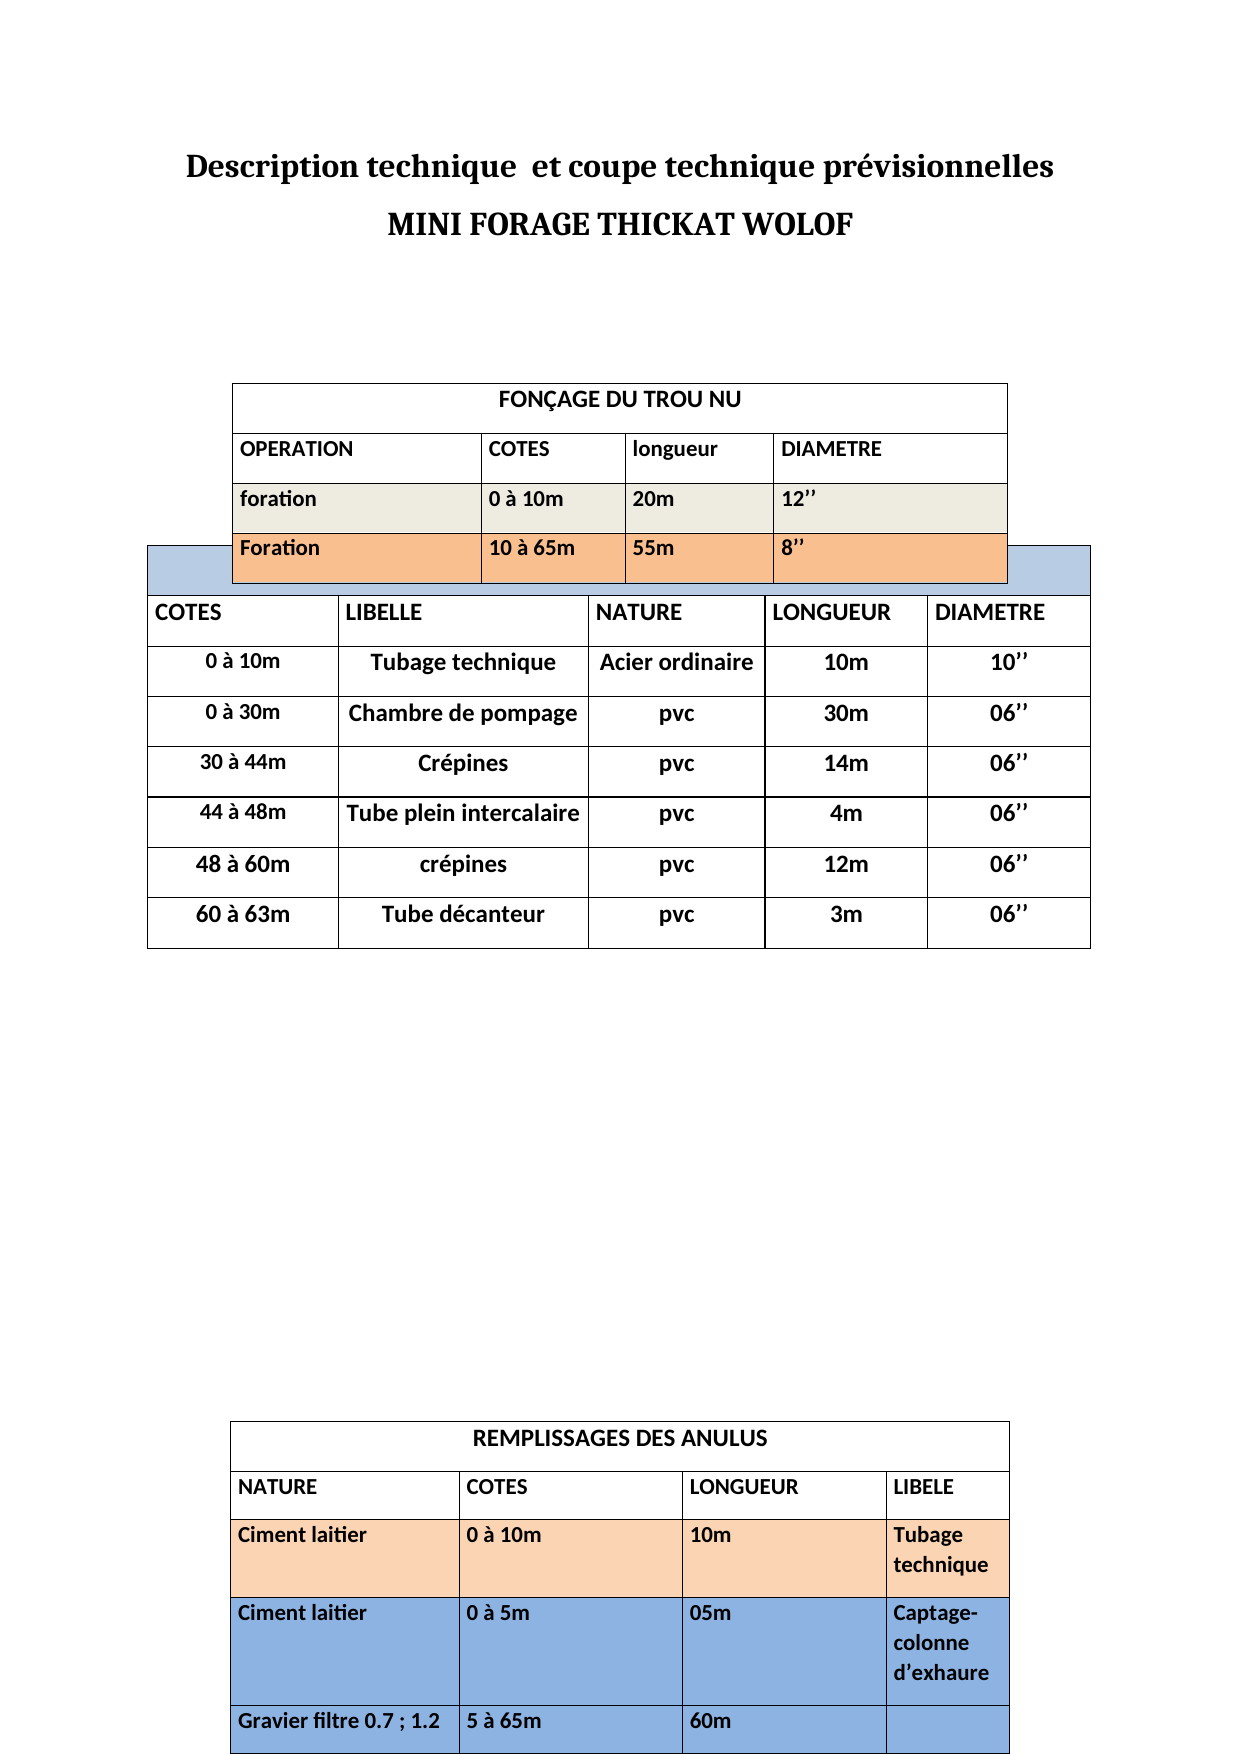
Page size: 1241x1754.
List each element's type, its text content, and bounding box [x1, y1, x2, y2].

table_cell NATURE [231, 1472, 459, 1519]
table_cell 60 à 63m [148, 898, 338, 947]
table_cell 12m [766, 848, 927, 897]
table_cell 48 à 60m [148, 848, 338, 897]
table_cell 06’’ [928, 697, 1090, 746]
table_cell COTES [148, 596, 338, 646]
table_cell Tube plein intercalaire [339, 798, 588, 847]
table_cell 06’’ [928, 898, 1090, 947]
table_cell 14m [766, 747, 927, 796]
table_cell pvc [589, 798, 764, 847]
table_cell Ciment laitier [231, 1598, 459, 1705]
table_cell Acier ordinaire [589, 647, 764, 696]
table_cell 44 à 48m [148, 798, 338, 847]
table_cell OPERATION [233, 434, 481, 483]
table_header REMPLISSAGES DES ANULUS [231, 1422, 1009, 1471]
table_cell 0 à 10m [148, 647, 338, 696]
table_cell 5 à 65m [460, 1706, 682, 1753]
table_cell Tubage technique [339, 647, 588, 696]
table_cell 06’’ [928, 798, 1090, 847]
table_cell 10m [683, 1520, 886, 1597]
table_cell Tube décanteur [339, 898, 588, 947]
table_header FONÇAGE DU TROU NU [233, 384, 1007, 433]
table_cell 8’’ [774, 534, 1007, 582]
text MINI FORAGE THICKAT WOLOF [148, 206, 1093, 244]
table_cell LIBELE [887, 1472, 1009, 1519]
table_cell [887, 1706, 1009, 1753]
table_cell Tubage technique [887, 1520, 1009, 1597]
table_cell 0 à 5m [460, 1598, 682, 1705]
table_cell NATURE [589, 596, 764, 646]
table_cell LIBELLE [339, 596, 588, 646]
table_header EQUIPEMENTS [148, 546, 1090, 595]
text Description technique et coupe technique prévisionnelles [148, 148, 1093, 186]
table_cell 06’’ [928, 848, 1090, 897]
table_cell 60m [683, 1706, 886, 1753]
table_cell 05m [683, 1598, 886, 1705]
table_cell Chambre de pompage [339, 697, 588, 746]
table_cell longueur [626, 434, 773, 483]
table_cell LONGUEUR [766, 596, 927, 646]
table_cell COTES [460, 1472, 682, 1519]
table_cell pvc [589, 898, 764, 947]
table_cell 30 à 44m [148, 747, 338, 796]
table_cell 10’’ [928, 647, 1090, 696]
table_cell pvc [589, 848, 764, 897]
table_cell 4m [766, 798, 927, 847]
table_cell 12’’ [774, 484, 1007, 532]
table_cell DIAMETRE [928, 596, 1090, 646]
table_cell foration [233, 484, 481, 532]
table_cell crépines [339, 848, 588, 897]
table_cell 0 à 10m [460, 1520, 682, 1597]
table_cell Captage-colonne d’exhaure [887, 1598, 1009, 1705]
table_cell pvc [589, 747, 764, 796]
table_cell 55m [626, 534, 773, 582]
table_cell Gravier filtre 0.7 ; 1.2 [231, 1706, 459, 1753]
table_cell Foration [233, 534, 481, 582]
table_cell 06’’ [928, 747, 1090, 796]
table_cell pvc [589, 697, 764, 746]
table_cell Ciment laitier [231, 1520, 459, 1597]
table_cell 0 à 30m [148, 697, 338, 746]
table_cell 3m [766, 898, 927, 947]
table_cell Crépines [339, 747, 588, 796]
table_cell COTES [482, 434, 625, 483]
table_cell 10 à 65m [482, 534, 625, 582]
table_cell 20m [626, 484, 773, 532]
table_cell 10m [766, 647, 927, 696]
table_cell 0 à 10m [482, 484, 625, 532]
table_cell 30m [766, 697, 927, 746]
table_cell LONGUEUR [683, 1472, 886, 1519]
table_cell DIAMETRE [774, 434, 1007, 483]
